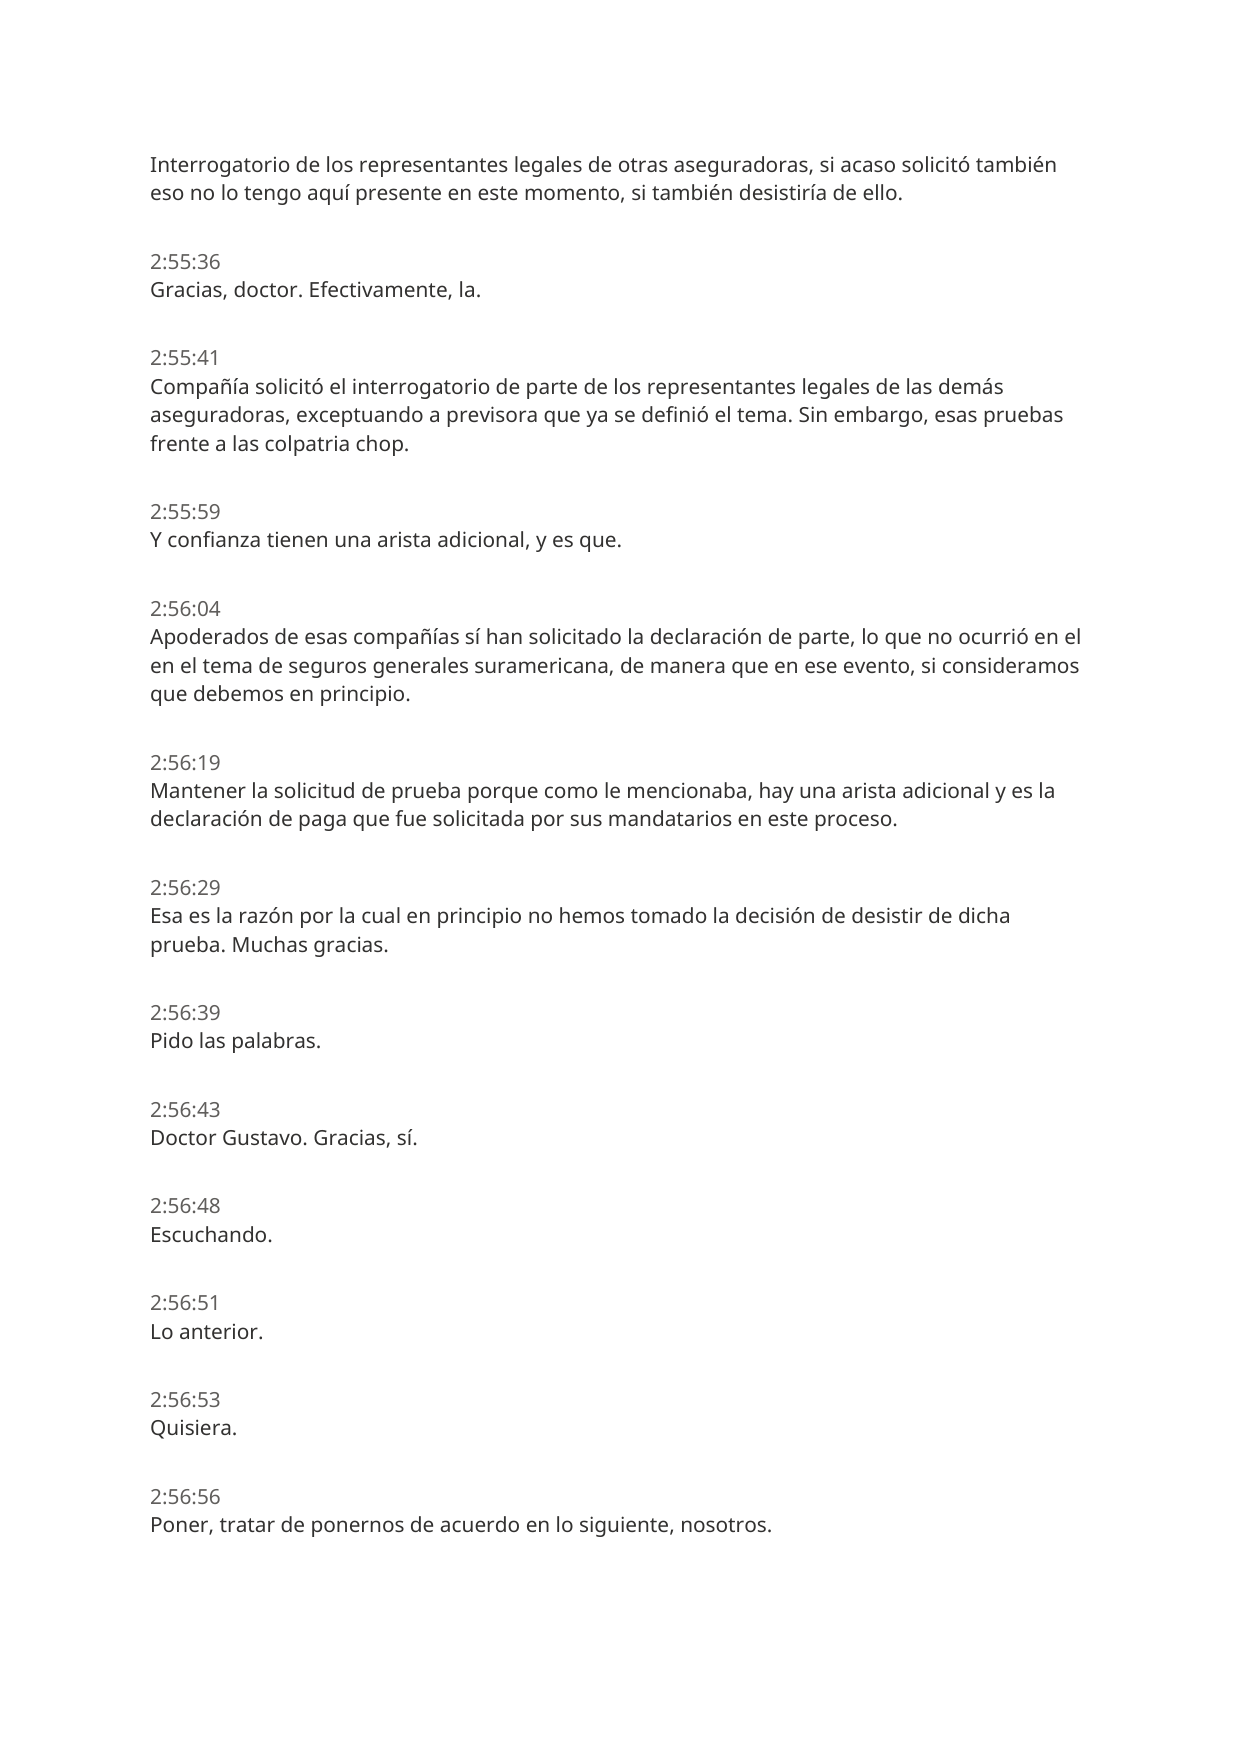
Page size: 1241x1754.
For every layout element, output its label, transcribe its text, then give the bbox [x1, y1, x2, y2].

text 2:55:41 Compañía solicitó el interrogatorio de parte de los representantes legales de las demás aseguradoras, exceptuando a previsora que ya se definió el tema. Sin embargo, esas pruebas frente a las colpatria chop. [150, 315, 1090, 457]
text 2:55:36 Gracias, doctor. Efectivamente, la. [150, 218, 1090, 304]
text 2:56:19 Mantener la solicitud de prueba porque como le mencionaba, hay una arista adicional y es la declaración de paga que fue solicitada por sus mandatarios en este proceso. [150, 719, 1090, 833]
text 2:56:29 Esa es la razón por la cual en principio no hemos tomado la decisión de desistir de dicha prueba. Muchas gracias. [150, 844, 1090, 958]
text 2:56:39 Pido las palabras. [150, 969, 1090, 1055]
text 2:56:53 Quisiera. [150, 1357, 1090, 1442]
text 2:56:43 Doctor Gustavo. Gracias, sí. [150, 1066, 1090, 1152]
text 2:56:04 Apoderados de esas compañías sí han solicitado la declaración de parte, lo que no ocurrió en el en el tema de seguros generales suramericana, de manera que en ese evento, si consideramos que debemos en principio. [150, 566, 1090, 708]
text 2:55:59 Y confianza tienen una arista adicional, y es que. [150, 469, 1090, 554]
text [150, 150, 1090, 207]
text 2:56:51 Lo anterior. [150, 1260, 1090, 1345]
text 2:56:48 Escuchando. [150, 1163, 1090, 1248]
text 2:56:56 Poner, tratar de ponernos de acuerdo en lo siguiente, nosotros. [150, 1453, 1090, 1539]
